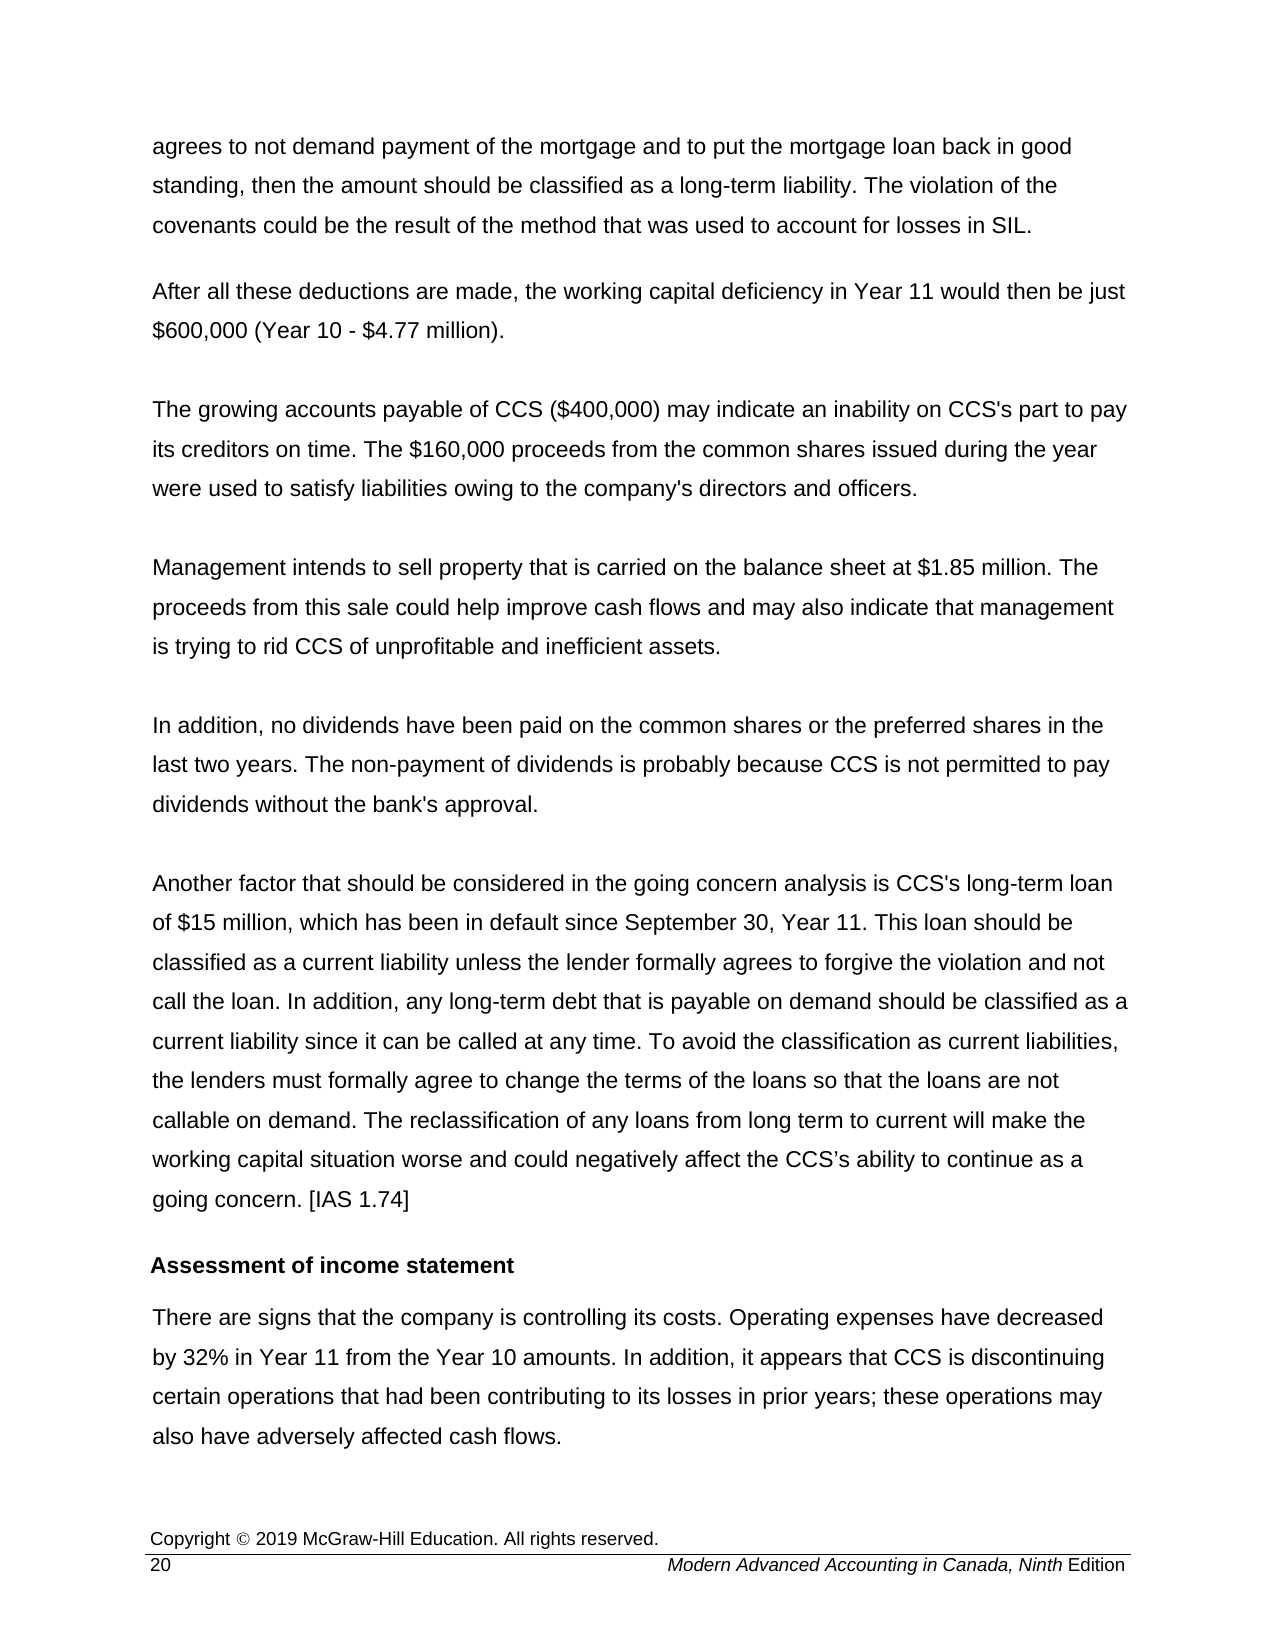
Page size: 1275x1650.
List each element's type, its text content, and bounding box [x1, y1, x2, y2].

text Management intends to sell property that is carried on the balance sheet at $1.85 million. The proceeds from this sale could help improve cash flows and may also indicate that management is trying to rid CCS of unprofitable and inefficient assets. [152, 554, 1129, 659]
text There are signs that the company is controlling its costs. Operating expenses have decreased by 32% in Year 11 from the Year 10 amounts. In addition, it appears that CCS is discontinuing certain operations that had been contributing to its losses in prior years; these operations may also have adversely affected cash flows. [152, 1304, 1129, 1449]
text In addition, no dividends have been paid on the common shares or the preferred shares in the last two years. The non-payment of dividends is probably because CCS is not permitted to pay dividends without the bank's approval. [152, 712, 1129, 817]
text Another factor that should be considered in the going concern analysis is CCS's long-term loan of $15 million, which has been in default since September 30, Year 11. This loan should be classified as a current liability unless the lender formally agrees to forgive the violation and not call the loan. In addition, any long-term debt that is payable on demand should be classified as a current liability since it can be called at any time. To avoid the classification as current liabilities, the lenders must formally agree to change the terms of the loans so that the loans are not callable on demand. The reclassification of any loans from long term to current will make the working capital situation worse and could negatively affect the CCS’s ability to continue as a going concern. [IAS 1.74] [152, 870, 1129, 1212]
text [152, 133, 1129, 238]
text After all these deductions are made, the working capital deficiency in Year 11 would then be just $600,000 (Year 10 - $4.77 million). [152, 278, 1129, 343]
text Assessment of income statement [150, 1252, 1129, 1278]
text The growing accounts payable of CCS ($400,000) may indicate an inability on CCS's part to pay its creditors on time. The $160,000 proceeds from the common shares issued during the year were used to satisfy liabilities owing to the company's directors and officers. [152, 396, 1129, 501]
